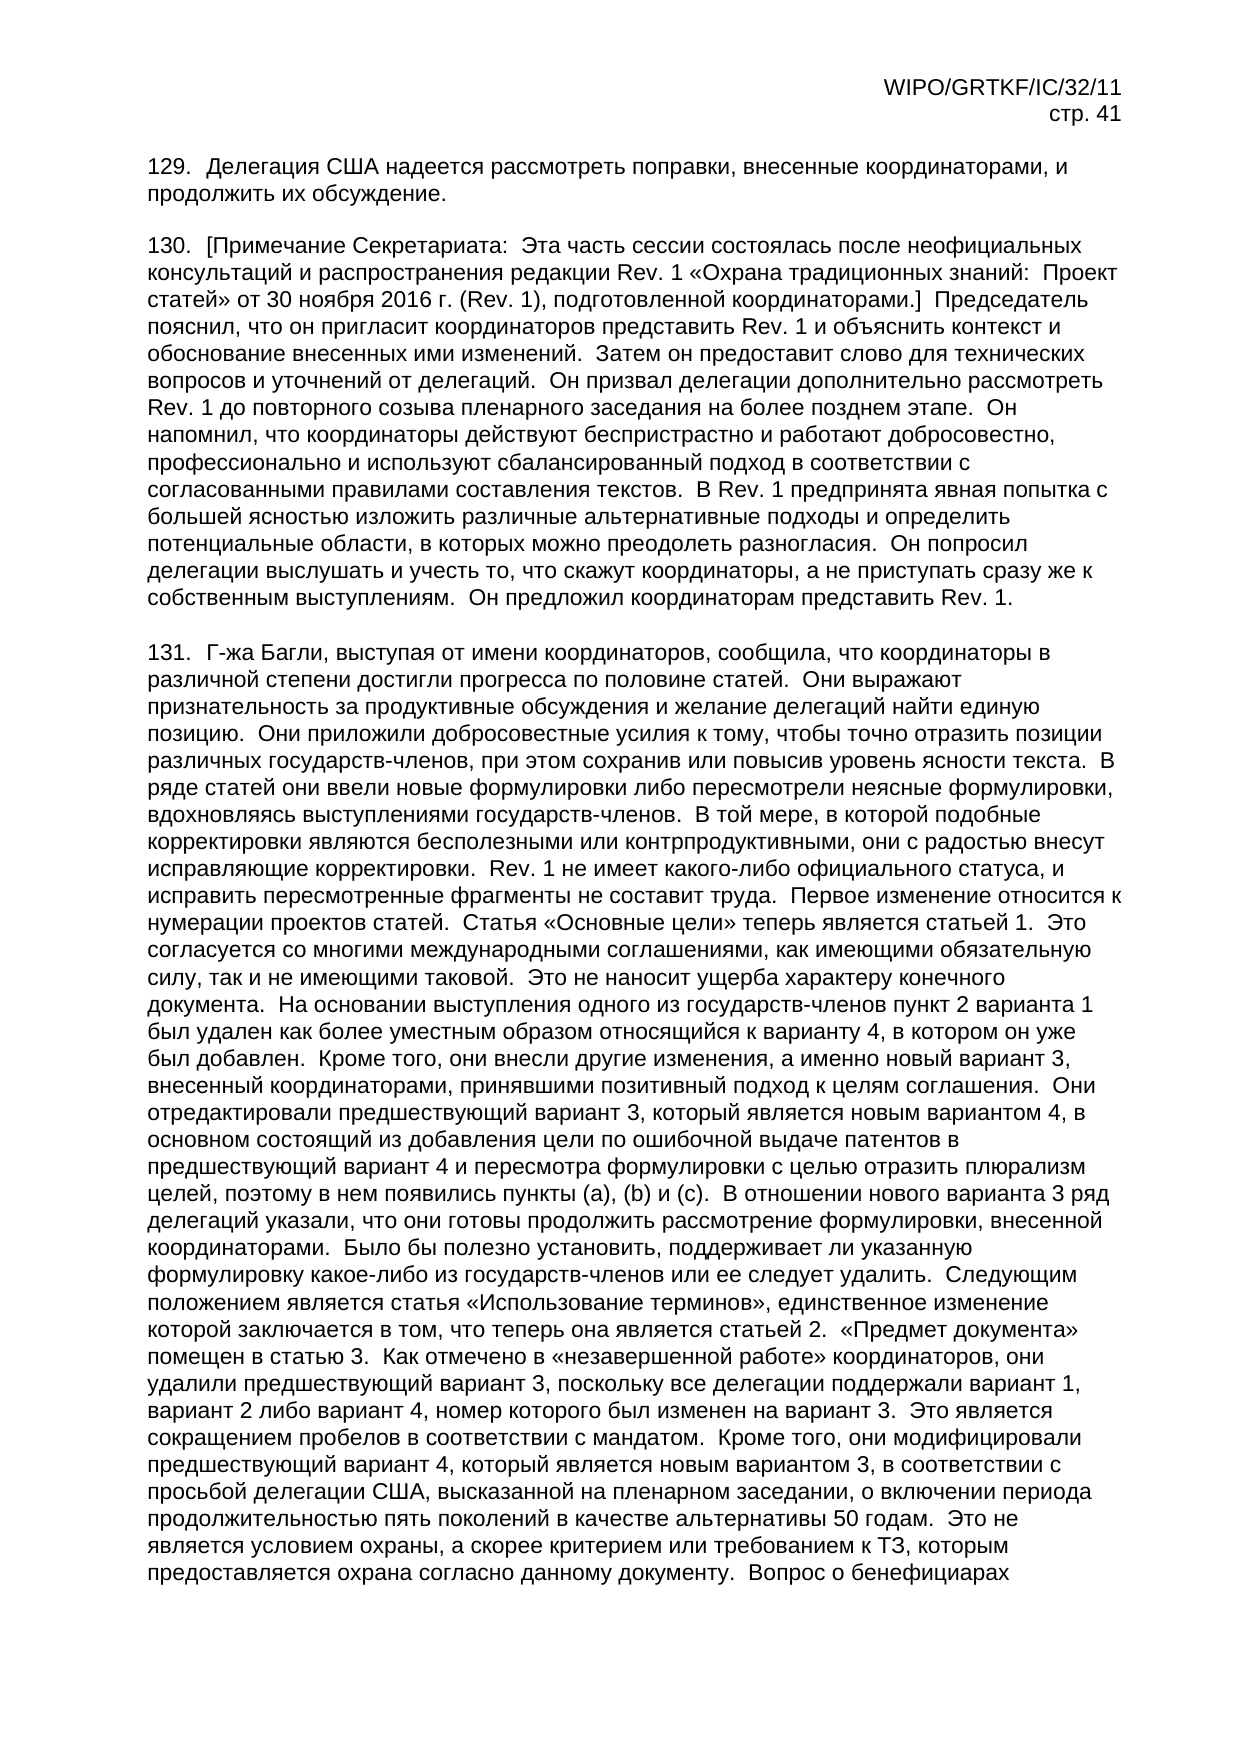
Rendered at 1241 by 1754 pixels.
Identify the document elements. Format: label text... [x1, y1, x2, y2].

list Делегация США надеется рассмотреть поправки, внесенные координаторами, и продолжить их обсуждение. [147, 153, 1122, 207]
list [Примечание Секретариата: Эта часть сессии состоялась после неофициальных консультаций и распространения редакции Rev. 1 «Охрана традиционных знаний: Проект статей» от 30 ноября 2016 г. (Rev. 1), подготовленной координаторами.] Председатель пояснил, что он пригласит координаторов представить Rev. 1 и объяснить контекст и обоснование внесенных ими изменений. Затем он предоставит слово для технических вопросов и уточнений от делегаций. Он призвал делегации дополнительно рассмотреть Rev. 1 до повторного созыва пленарного заседания на более позднем этапе. Он напомнил, что координаторы действуют беспристрастно и работают добросовестно, профессионально и используют сбалансированный подход в соответствии с согласованными правилами составления текстов. В Rev. 1 предпринята явная попытка с большей ясностью изложить различные альтернативные подходы и определить потенциальные области, в которых можно преодолеть разногласия. Он попросил делегации выслушать и учесть то, что скажут координаторы, а не приступать сразу же к собственным выступлениям. Он предложил координаторам представить Rev. 1. [147, 231, 1122, 610]
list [147, 638, 1122, 1586]
